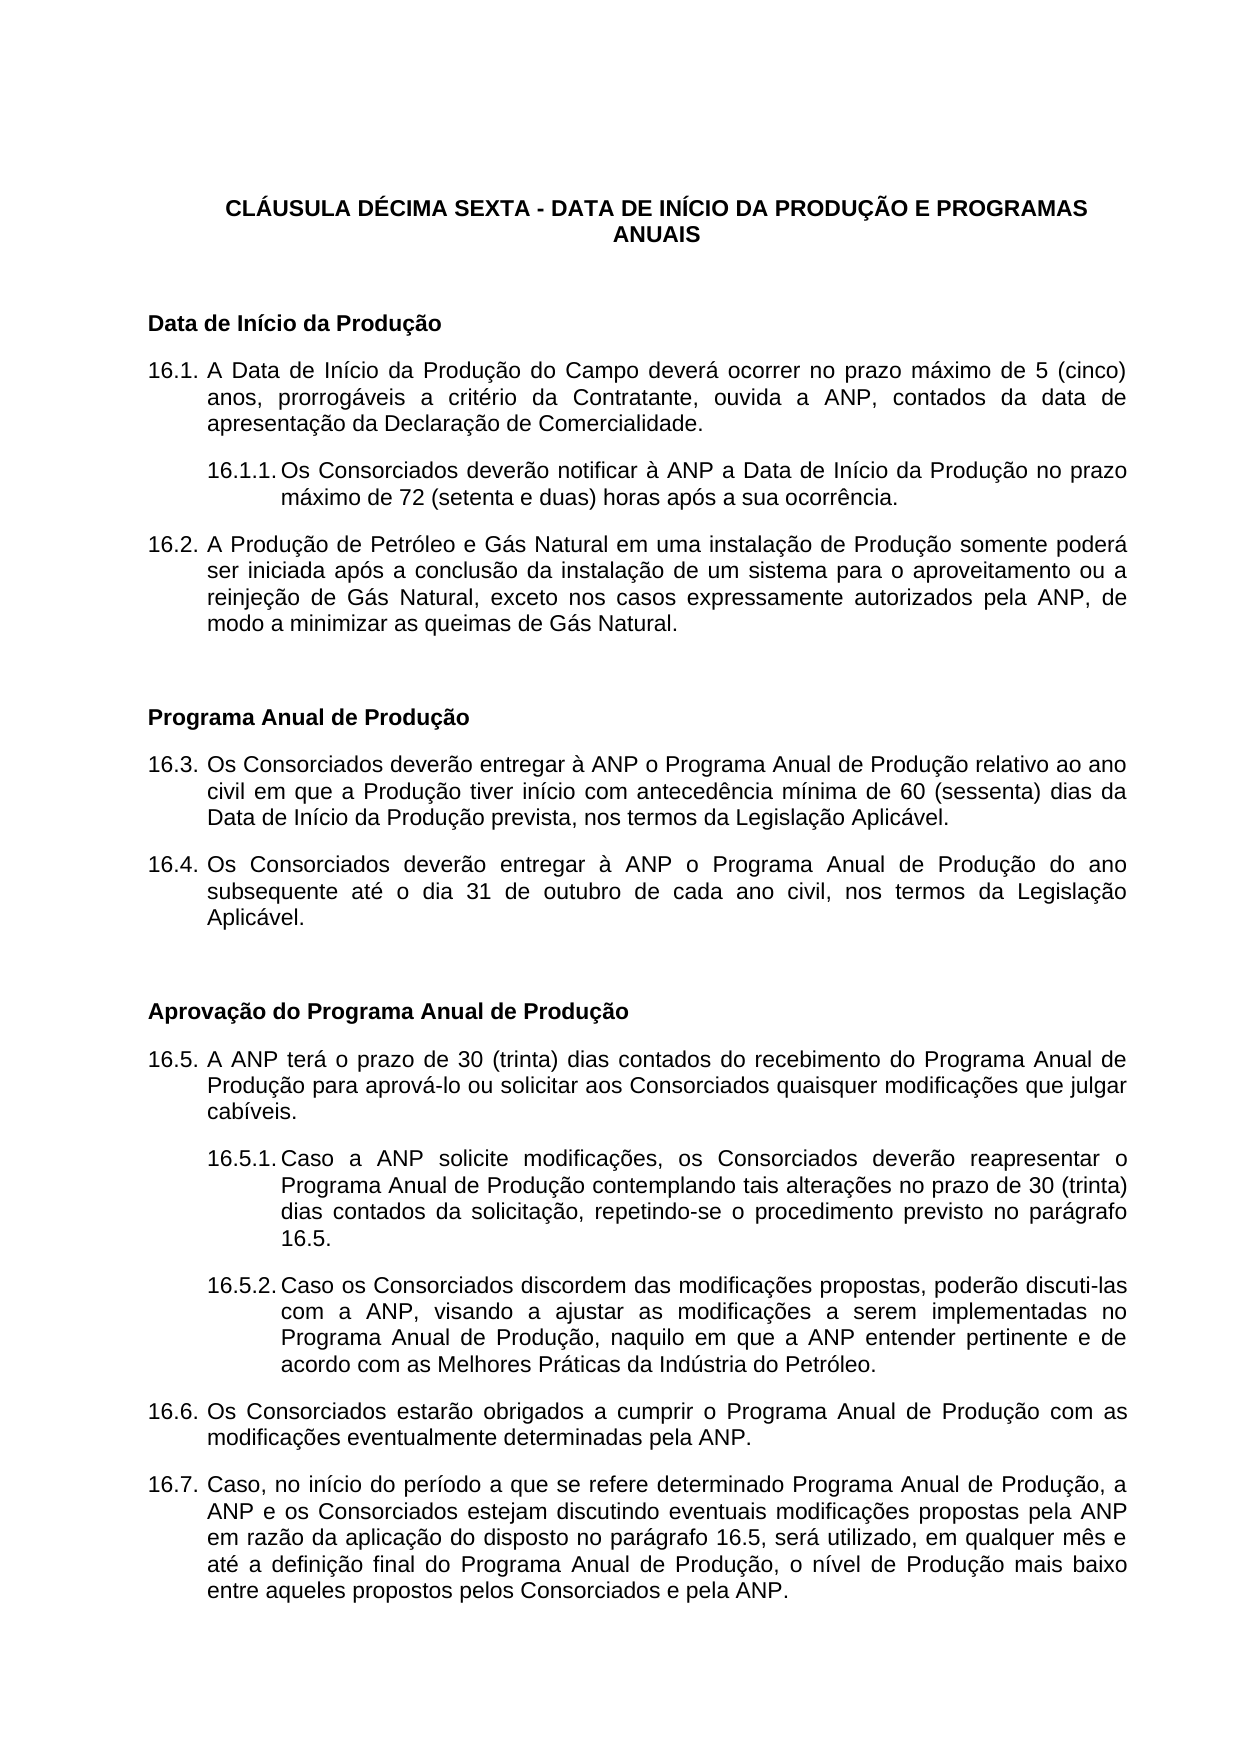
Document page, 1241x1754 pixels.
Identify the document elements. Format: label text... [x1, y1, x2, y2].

list Os Consorciados estarão obrigados a cumprir o Programa Anual de Produção com as modificações eventualmente determinadas pela ANP. [148, 1398, 1128, 1451]
text Os Consorciados deverão entregar à ANP o Programa Anual de Produção relativo ao ano civil em que a Produção tiver início com antecedência mínima de 60 (sessenta) dias da Data de Início da Produção prevista, nos termos da Legislação Aplicável. [148, 751, 1128, 830]
text Data de Início da Produção [148, 310, 1128, 336]
text Os Consorciados deverão entregar à ANP o Programa Anual de Produção do ano subsequente até o dia 31 de outubro de cada ano civil, nos termos da Legislação Aplicável. [148, 851, 1128, 930]
text Programa Anual de Produção [148, 704, 1128, 731]
text Os Consorciados deverão notificar à ANP a Data de Início da Produção no prazo máximo de 72 (setenta e duas) horas após a sua ocorrência. [207, 457, 1128, 510]
text Cláusula Décima Sexta - Data de Início da Produção e Programas Anuais [148, 195, 1128, 248]
text A Data de Início da Produção do Campo deverá ocorrer no prazo máximo de 5 (cinco) anos, prorrogáveis a critério da Contratante, ouvida a ANP, contados da data de apresentação da Declaração de Comercialidade. [148, 357, 1128, 436]
text Caso os Consorciados discordem das modificações propostas, poderão discuti-las com a ANP, visando a ajustar as modificações a serem implementadas no Programa Anual de Produção, naquilo em que a ANP entender pertinente e de acordo com as Melhores Práticas da Indústria do Petróleo. [207, 1272, 1128, 1377]
text Caso a ANP solicite modificações, os Consorciados deverão reapresentar o Programa Anual de Produção contemplando tais alterações no prazo de 30 (trinta) dias contados da solicitação, repetindo-se o procedimento previsto no parágrafo 16.5. [207, 1145, 1128, 1251]
text Caso, no início do período a que se refere determinado Programa Anual de Produção, a ANP e os Consorciados estejam discutindo eventuais modificações propostas pela ANP em razão da aplicação do disposto no parágrafo 16.5, será utilizado, em qualquer mês e até a definição final do Programa Anual de Produção, o nível de Produção mais baixo entre aqueles propostos pelos Consorciados e pela ANP. [148, 1471, 1128, 1603]
text A ANP terá o prazo de 30 (trinta) dias contados do recebimento do Programa Anual de Produção para aprová-lo ou solicitar aos Consorciados quaisquer modificações que julgar cabíveis. [148, 1046, 1128, 1124]
text A Produção de Petróleo e Gás Natural em uma instalação de Produção somente poderá ser iniciada após a conclusão da instalação de um sistema para o aproveitamento ou a reinjeção de Gás Natural, exceto nos casos expressamente autorizados pela ANP, de modo a minimizar as queimas de Gás Natural. [148, 531, 1128, 636]
text Aprovação do Programa Anual de Produção [148, 998, 1128, 1025]
